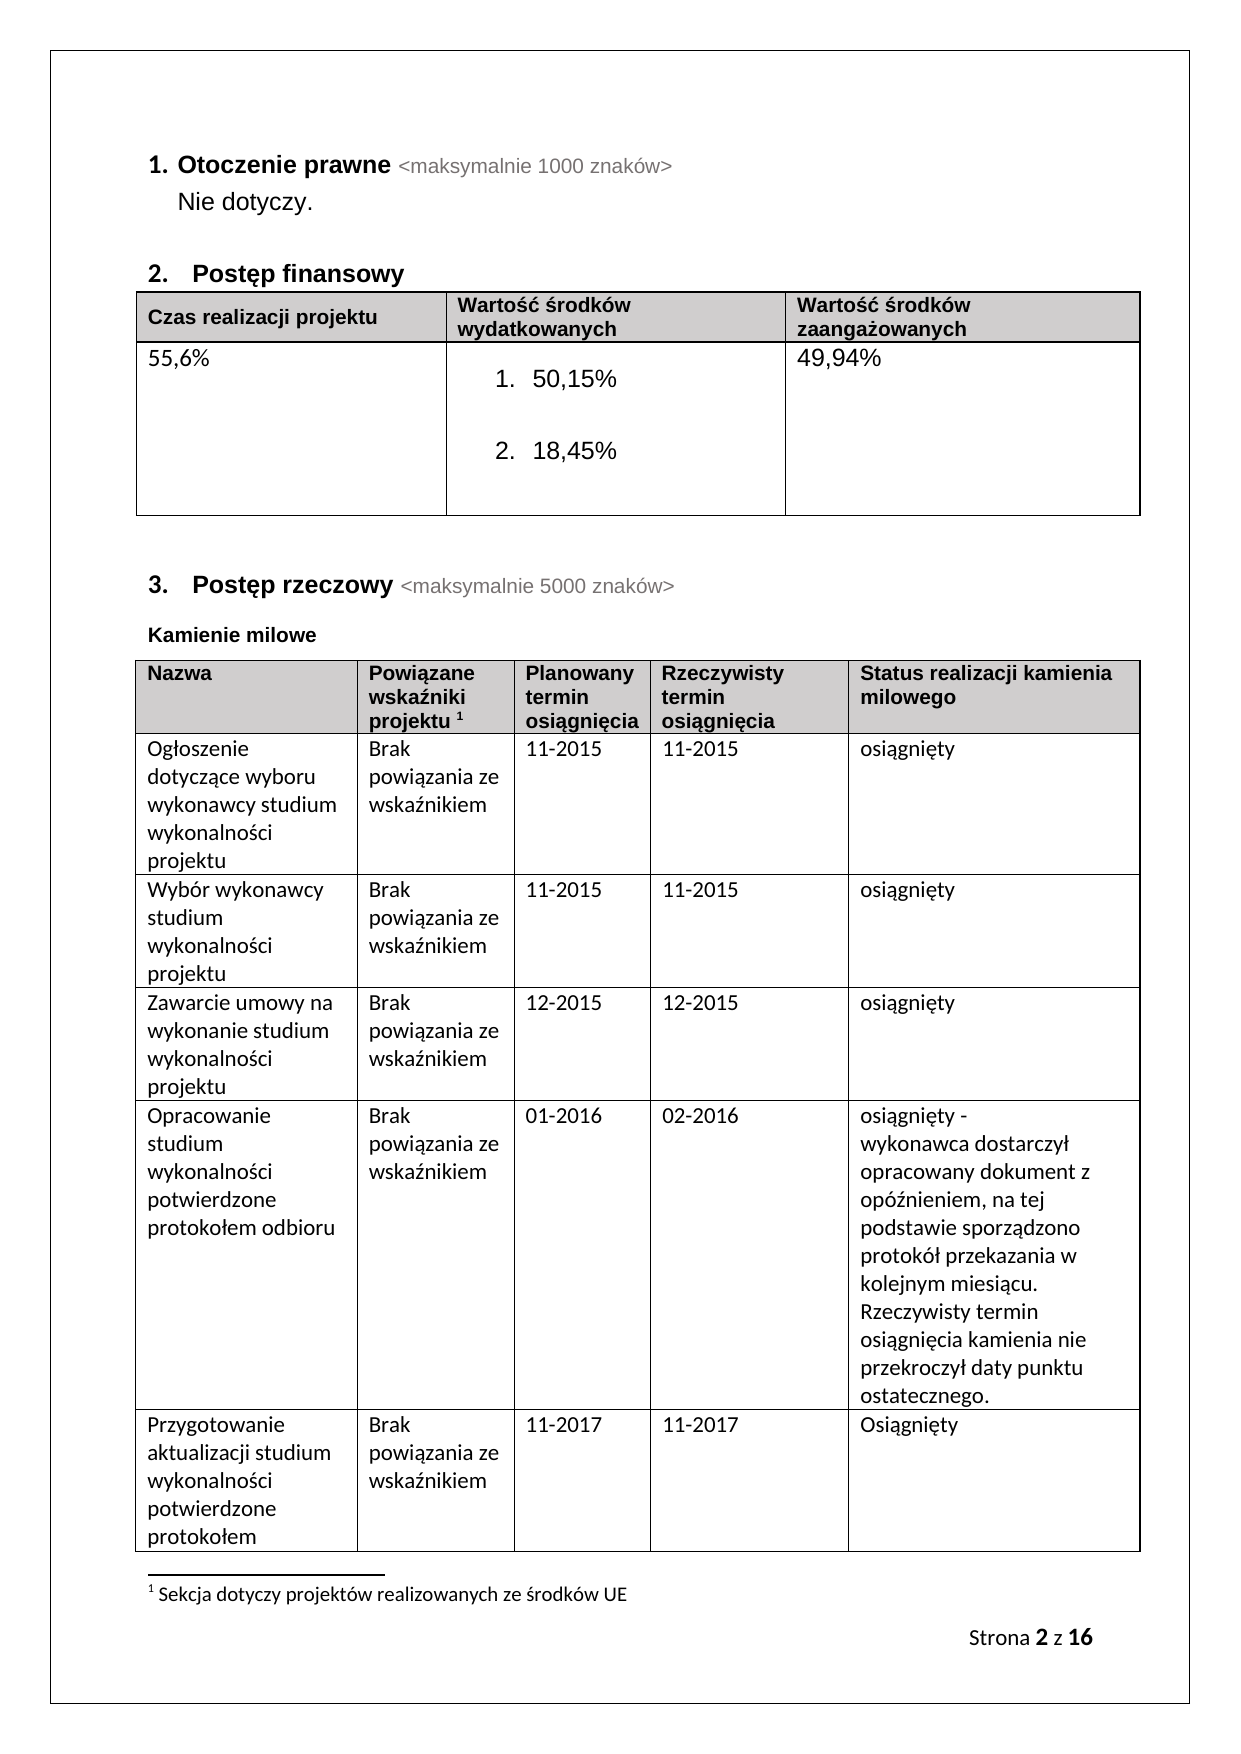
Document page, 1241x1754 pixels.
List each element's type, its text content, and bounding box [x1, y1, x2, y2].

table_header Status realizacji kamienia milowego [849, 661, 1139, 733]
table_cell Brak powiązania ze wskaźnikiem [358, 875, 514, 987]
subtitle Postęp finansowy [148, 256, 1093, 289]
table_cell Przygotowanie aktualizacji studium wykonalności potwierdzone protokołem [136, 1410, 357, 1551]
text Kamienie milowe [148, 623, 1093, 647]
table_cell 55,6% [137, 343, 446, 515]
subtitle Postęp rzeczowy <maksymalnie 5000 znaków> [148, 567, 1093, 600]
table_cell osiągnięty - wykonawca dostarczył opracowany dokument z opóźnieniem, na tej podstawie sporządzono protokół przekazania w kolejnym miesiącu. Rzeczywisty termin osiągnięcia kamienia nie przekroczył daty punktu ostatecznego. [849, 1101, 1139, 1409]
table_cell 11-2015 [515, 875, 650, 987]
table_cell 49,94% [786, 343, 1139, 515]
table_cell Brak powiązania ze wskaźnikiem [358, 1101, 514, 1409]
table_cell 12-2015 [651, 988, 848, 1100]
table_cell osiągnięty [849, 875, 1139, 987]
table_cell Wybór wykonawcy studium wykonalności projektu [136, 875, 357, 987]
table_header Wartość środków wydatkowanych [447, 293, 785, 341]
table_cell 11-2015 [651, 734, 848, 874]
table_cell Ogłoszenie dotyczące wyboru wykonawcy studium wykonalności projektu [136, 734, 357, 874]
table_header Wartość środków zaangażowanych [786, 293, 1139, 341]
table_cell 11-2017 [651, 1410, 848, 1551]
table_cell Brak powiązania ze wskaźnikiem [358, 734, 514, 874]
table_header Rzeczywisty termin osiągnięcia [651, 661, 848, 733]
table_cell 11-2015 [515, 734, 650, 874]
table_cell 01-2016 [515, 1101, 650, 1409]
subtitle Nie dotyczy. [148, 187, 1093, 216]
table_header Nazwa [136, 661, 357, 733]
table_header Powiązane wskaźniki projektu [358, 661, 514, 733]
table_cell Opracowanie studium wykonalności potwierdzone protokołem odbioru [136, 1101, 357, 1409]
table_cell osiągnięty [849, 988, 1139, 1100]
table_cell 02-2016 [651, 1101, 848, 1409]
table_cell 50,15% 18,45% [447, 343, 785, 515]
table_cell 11-2017 [515, 1410, 650, 1551]
table_cell Brak powiązania ze wskaźnikiem [358, 1410, 514, 1551]
table_header Czas realizacji projektu [137, 293, 446, 341]
table_cell 12-2015 [515, 988, 650, 1100]
table_cell Zawarcie umowy na wykonanie studium wykonalności projektu [136, 988, 357, 1100]
table_cell Brak powiązania ze wskaźnikiem [358, 988, 514, 1100]
subtitle Otoczenie prawne <maksymalnie 1000 znaków> [148, 147, 1063, 181]
table_cell Osiągnięty [849, 1410, 1139, 1551]
table_cell 11-2015 [651, 875, 848, 987]
table_cell osiągnięty [849, 734, 1139, 874]
table_header Planowany termin osiągnięcia [515, 661, 650, 733]
